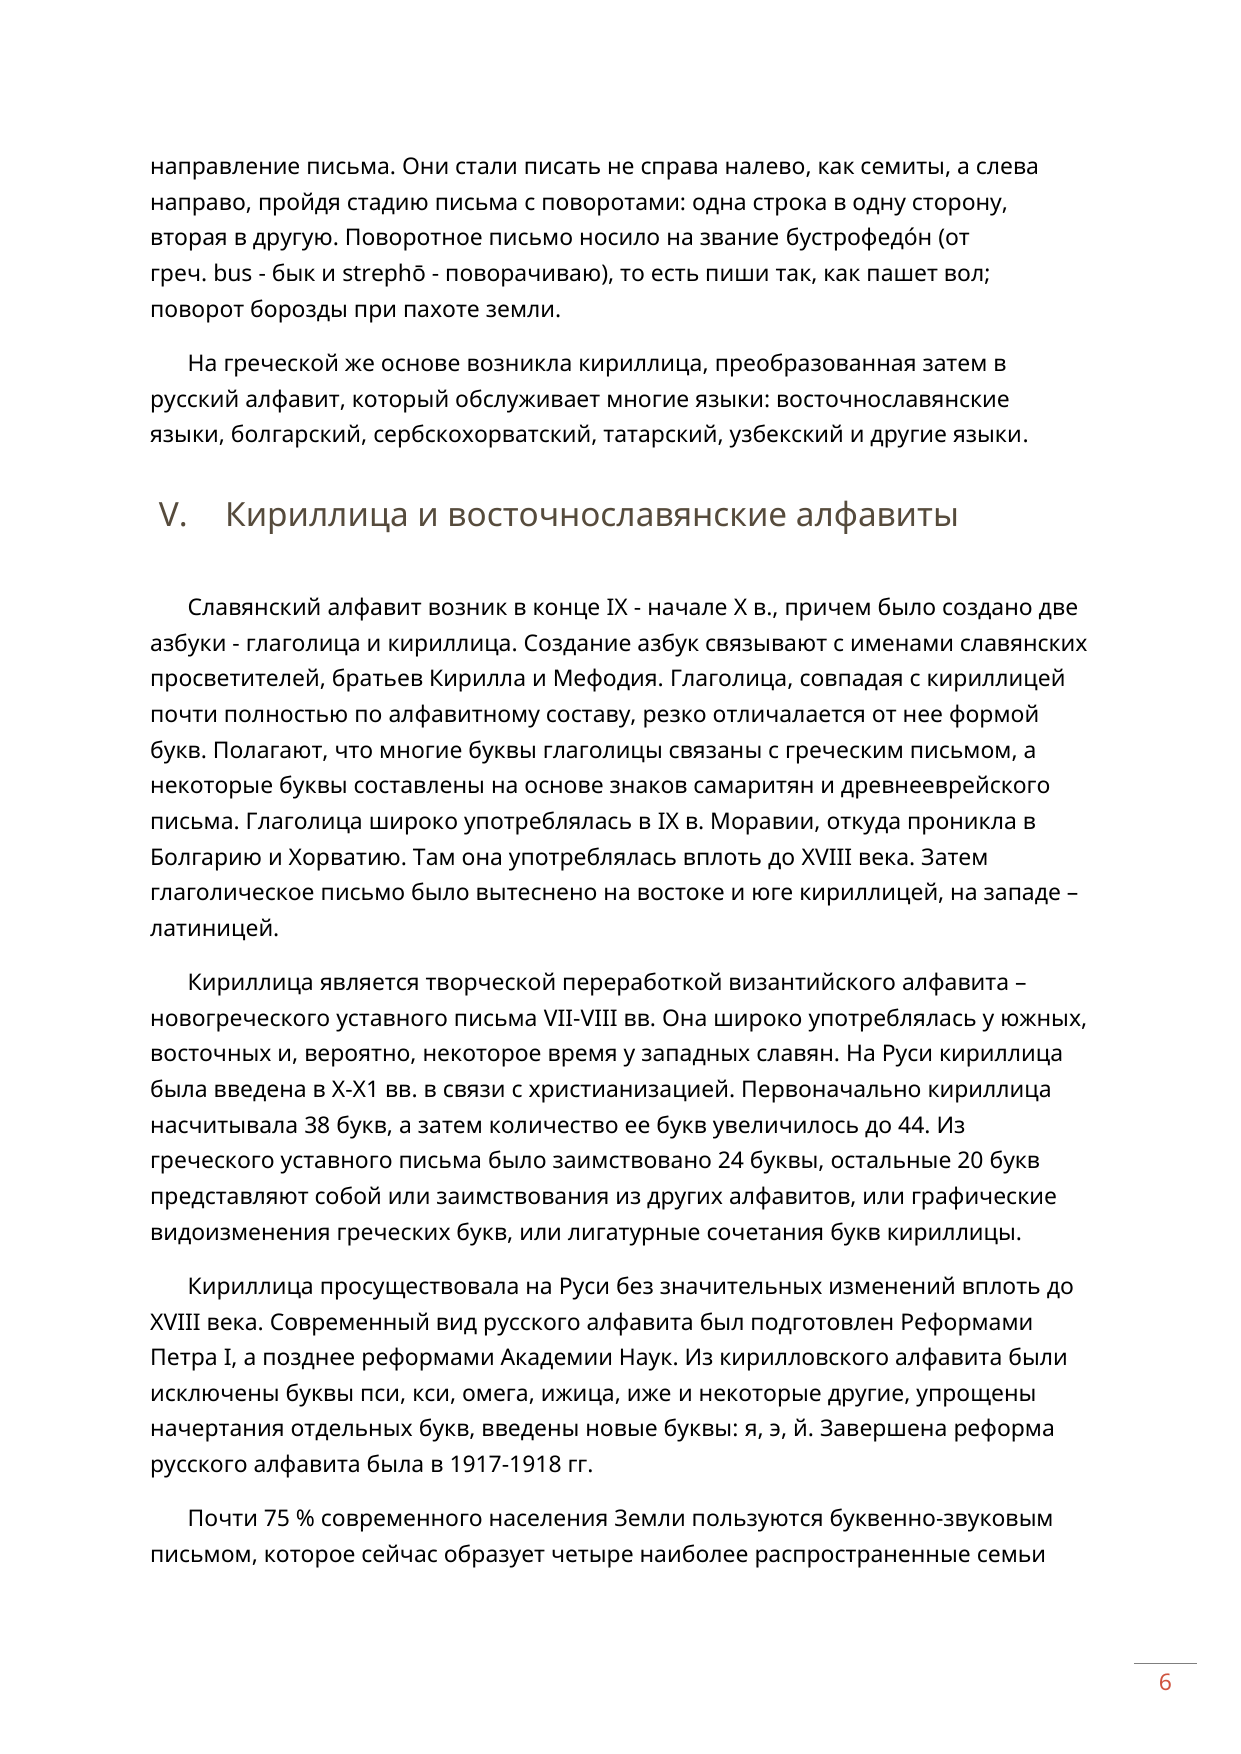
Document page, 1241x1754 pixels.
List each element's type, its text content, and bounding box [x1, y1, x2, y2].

text Славянский алфавит возник в конце IX - начале X в., причем было создано две азбуки - глаголица и кириллица. Создание азбук связывают с именами славянских просветителей, братьев Кирилла и Мефодия. Глаголица, совпадая с кириллицей почти полностью по алфавитному составу, резко отличалается от нее формой букв. Полагают, что многие буквы глаголицы связаны с греческим письмом, а некоторые буквы составлены на основе знаков самаритян и древнееврейского письма. Глаголица широко употреблялась в IX в. Моравии, откуда проникла в Болгарию и Хорватию. Там она употреблялась вплоть до XVIII века. Затем глаголическое письмо было вытеснено на востоке и юге кириллицей, на западе – латиницей. [150, 591, 1090, 943]
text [150, 150, 1090, 324]
text На греческой же основе возникла кириллица, преобразованная затем в русский алфавит, который обслуживает многие языки: восточнославянские языки, болгарский, сербскохорватский, татарский, узбекский и другие языки. [150, 347, 1090, 449]
text Кириллица является творческой переработкой византийского алфавита – новогреческого уставного письма VII-VIII вв. Она широко употреблялась у южных, восточных и, вероятно, некоторое время у западных славян. На Руси кириллица была введена в Х-Х1 вв. в связи с христианизацией. Первоначально кириллица насчитывала 38 букв, а затем количество ее букв увеличилось до 44. Из греческого уставного письма было заимствовано 24 буквы, остальные 20 букв представляют собой или заимствования из других алфавитов, или графические видоизменения греческих букв, или лигатурные сочетания букв кириллицы. [150, 966, 1090, 1247]
text Кириллица просуществовала на Руси без значительных изменений вплоть до XVIII века. Современный вид русского алфавита был подготовлен Реформами Петра I, а позднее реформами Академии Наук. Из кирилловского алфавита были исключены буквы пси, кси, омега, ижица, иже и некоторые другие, упрощены начертания отдельных букв, введены новые буквы: я, э, й. Завершена реформа русского алфавита была в 1917-1918 гг. [150, 1270, 1090, 1479]
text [150, 1502, 1090, 1569]
subtitle Кириллица и восточнославянские алфавиты [187, 491, 1090, 537]
